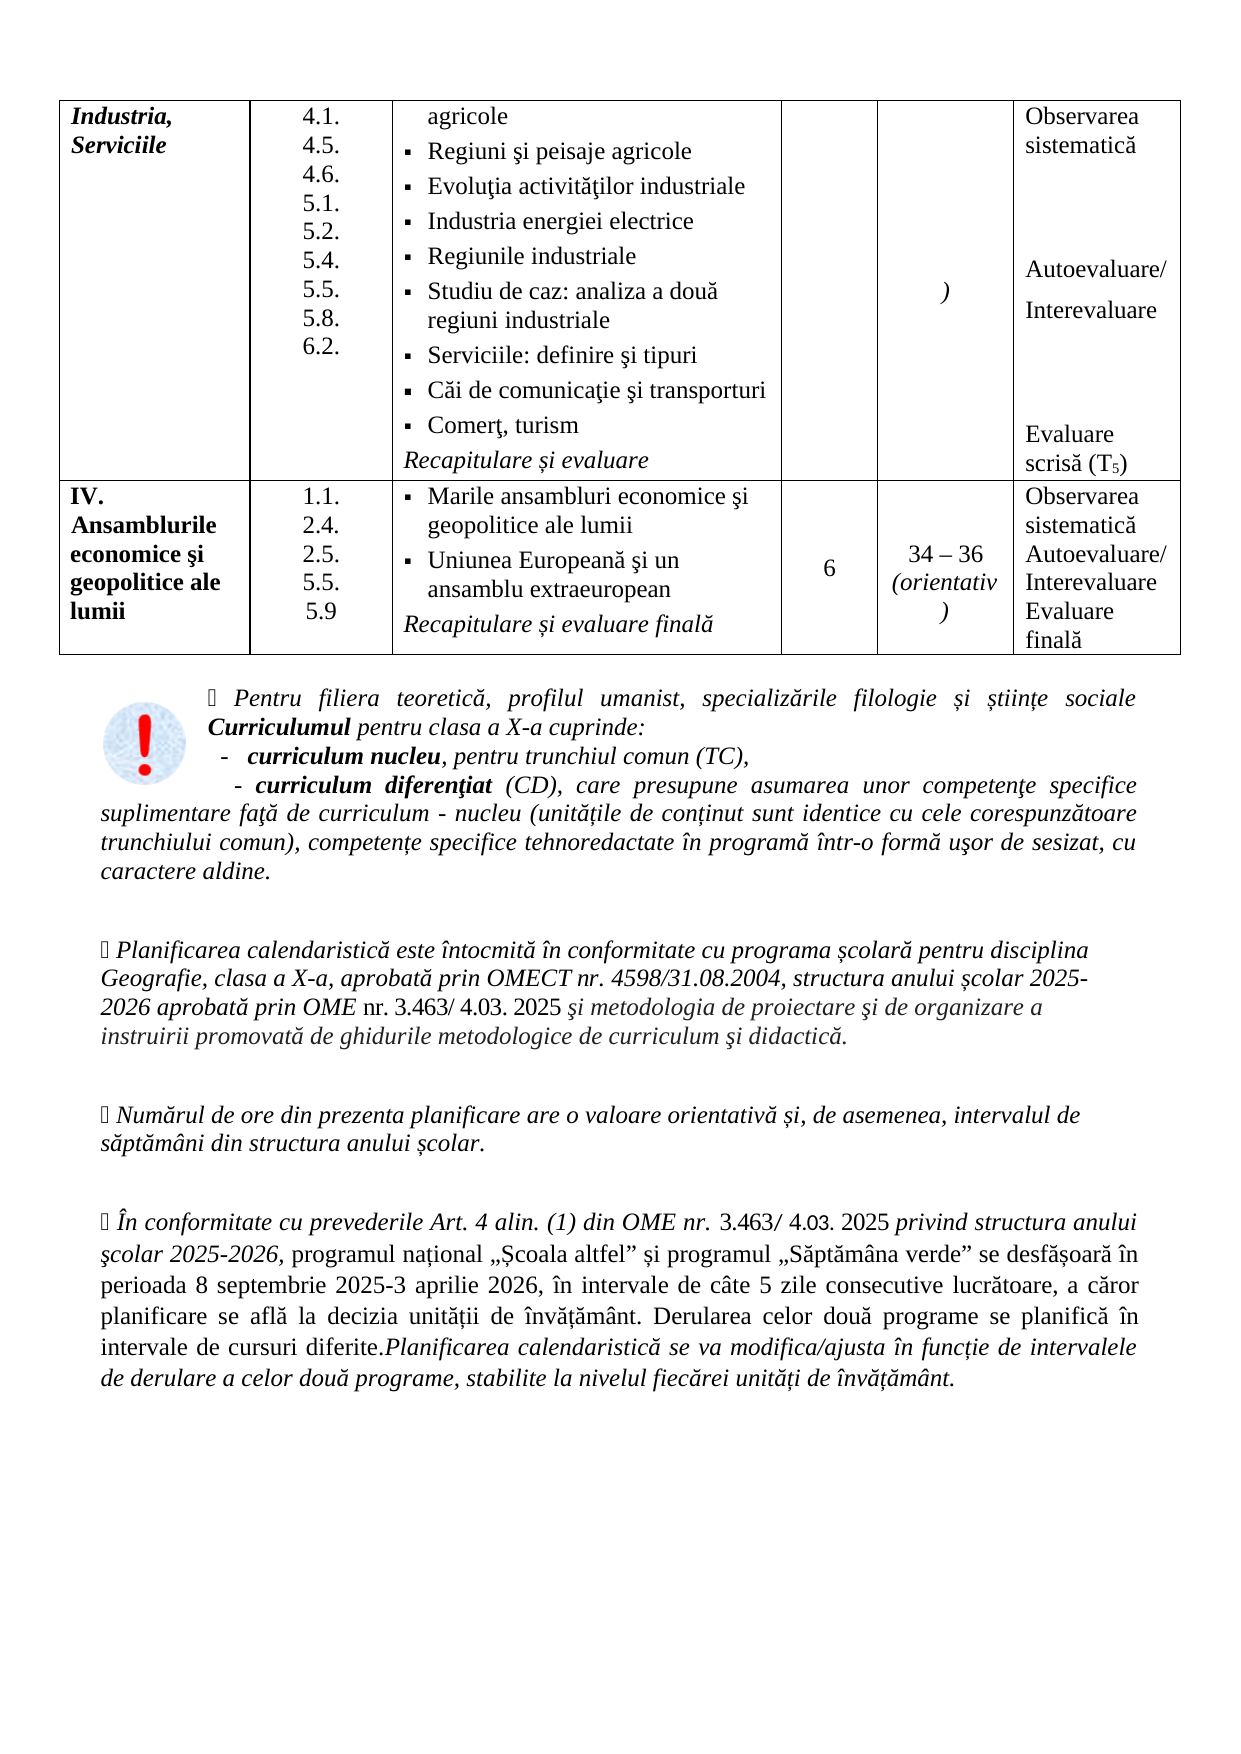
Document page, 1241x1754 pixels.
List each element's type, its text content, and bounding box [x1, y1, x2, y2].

table_cell 6 [782, 481, 877, 654]
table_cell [60, 101, 249, 480]
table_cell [1014, 101, 1180, 480]
picture [100, 697, 189, 787]
text - curriculum nucleu, pentru trunchiul comun (TC), [189, 741, 1140, 770]
text - curriculum diferenţiat (CD), care presupune asumarea unor competenţe specifice suplimentare faţă de curriculum - nucleu (unitățile de conținut sunt identice cu cele corespunzătoare trunchiului comun), competențe specifice tehnoredactate în programă într-o formă uşor de sesizat, cu caractere aldine. [100, 770, 1140, 885]
table_cell IV. Ansamblurile economice şi geopolitice ale lumii [60, 481, 249, 654]
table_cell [251, 101, 392, 480]
text Numărul de ore din prezenta planificare are o valoare orientativă și, de asemenea, intervalul de săptămâni din structura anului școlar. [100, 1100, 1140, 1157]
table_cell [393, 101, 781, 480]
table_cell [878, 101, 1013, 480]
text Pentru filiera teoretică, profilul umanist, specializările filologie și științe sociale Curriculumul pentru clasa a X-a cuprinde: [100, 683, 1140, 741]
text Planificarea calendaristică este întocmită în conformitate cu programa școlară pentru disciplina Geografie, clasa a X-a, aprobată prin OMECT nr. 4598/31.08.2004, structura anului școlar 2025-2026 aprobată prin OME nr. 3.463/ 4.03. 2025 şi metodologia de proiectare şi de organizare a instruirii promovată de ghidurile metodologice de curriculum şi didactică. [100, 935, 1140, 1050]
table_cell 34 – 36 (orientativ) [878, 481, 1013, 654]
text În conformitate cu prevederile Art. 4 alin. (1) din OME nr. 3.463/ 4.03. 2025 privind structura anului şcolar 2025-2026, programul național „Școala altfel” și programul „Săptămâna verde” se desfășoară în perioada 8 septembrie 2025-3 aprilie 2026, în intervale de câte 5 zile consecutive lucrătoare, a căror planificare se află la decizia unității de învățământ. Derularea celor două programe se planifică în intervale de cursuri diferite.Planificarea calendaristică se va modifica/ajusta în funcție de intervalele de derulare a celor două programe, stabilite la nivelul fiecărei unități de învățământ. [100, 1207, 1140, 1392]
table_cell Observarea sistematică Autoevaluare/ Interevaluare Evaluare finală [1014, 481, 1180, 654]
table_cell Marile ansambluri economice şi geopolitice ale lumii Uniunea Europeană şi un ansamblu extraeuropean Recapitulare și evaluare finală [393, 481, 781, 654]
table_cell 14 [782, 101, 877, 480]
table_cell 1.1. 2.4. 2.5. 5.5. 5.9 [251, 481, 392, 654]
